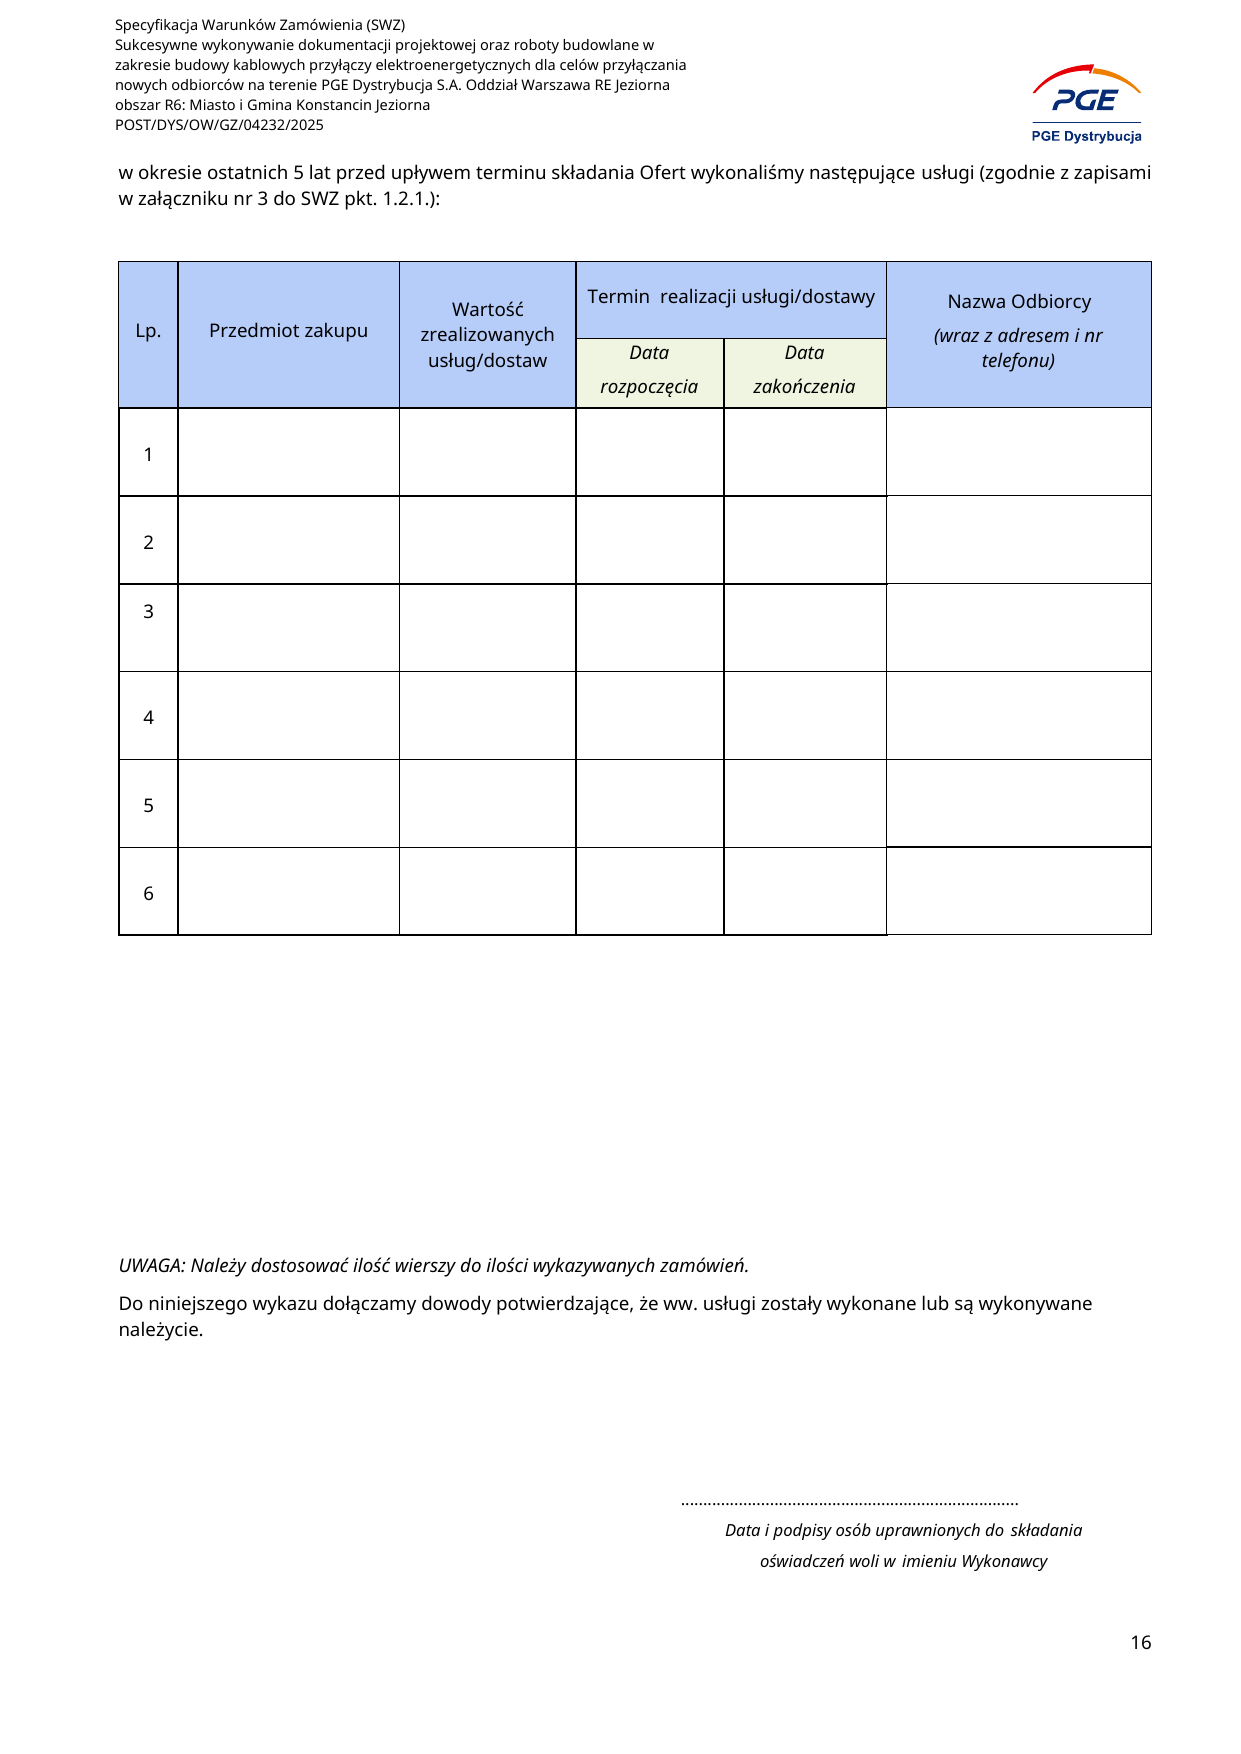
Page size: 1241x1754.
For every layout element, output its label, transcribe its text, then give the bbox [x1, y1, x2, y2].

table_cell [179, 760, 399, 846]
table_cell 2 [120, 497, 177, 583]
table_cell [179, 672, 399, 758]
table_cell [887, 672, 1151, 758]
table_cell [577, 409, 723, 495]
table_header Nazwa Odbiorcy (wraz z adresem i nr telefonu) [887, 262, 1151, 407]
text Do niniejszego wykazu dołączamy dowody potwierdzające, że ww. usługi zostały wykonane lub są wykonywane należycie. [118, 1290, 1149, 1341]
table_cell Data zakończenia [725, 339, 886, 407]
table_cell [400, 585, 575, 671]
table_cell 6 [120, 848, 177, 934]
table_cell [577, 848, 723, 934]
table_cell [725, 497, 886, 583]
table_cell [179, 497, 399, 583]
table_cell [725, 672, 886, 758]
table_header Lp. [119, 262, 177, 407]
table_header Termin realizacji usługi/dostawy [577, 262, 886, 338]
text ............................................................................ [607, 1485, 1240, 1510]
table_cell [577, 585, 723, 671]
table_cell Data rozpoczęcia [577, 339, 723, 407]
table_cell [725, 848, 886, 934]
table_cell 3 [120, 585, 177, 671]
table_cell [400, 848, 575, 934]
table_cell 5 [120, 760, 177, 846]
table_cell [725, 760, 886, 846]
table_cell [887, 408, 1151, 495]
table_cell [577, 672, 723, 758]
table_header Przedmiot zakupu [179, 262, 399, 407]
table_cell [725, 409, 886, 495]
table_cell [887, 496, 1151, 583]
table_header Wartość zrealizowanych usług/dostaw [400, 262, 575, 407]
table_cell [725, 585, 886, 671]
table_cell [400, 672, 575, 758]
table_cell 1 [120, 409, 177, 495]
table_cell [400, 409, 575, 495]
text oświadczeń woli w imieniu Wykonawcy [664, 1549, 1144, 1572]
table_cell [179, 848, 399, 934]
text UWAGA: Należy dostosować ilość wierszy do ilości wykazywanych zamówień. [89, 1252, 1211, 1278]
table_cell [179, 585, 399, 671]
table_cell [400, 760, 575, 846]
table_cell [400, 497, 575, 583]
table_cell [577, 760, 723, 846]
text Data i podpisy osób uprawnionych do składania [664, 1518, 1144, 1541]
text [118, 160, 1152, 211]
table_cell [577, 497, 723, 583]
table_cell [887, 848, 1151, 934]
table_cell [179, 409, 399, 495]
table_cell 4 [120, 672, 177, 758]
table_cell [887, 760, 1151, 846]
table_cell [887, 584, 1151, 671]
